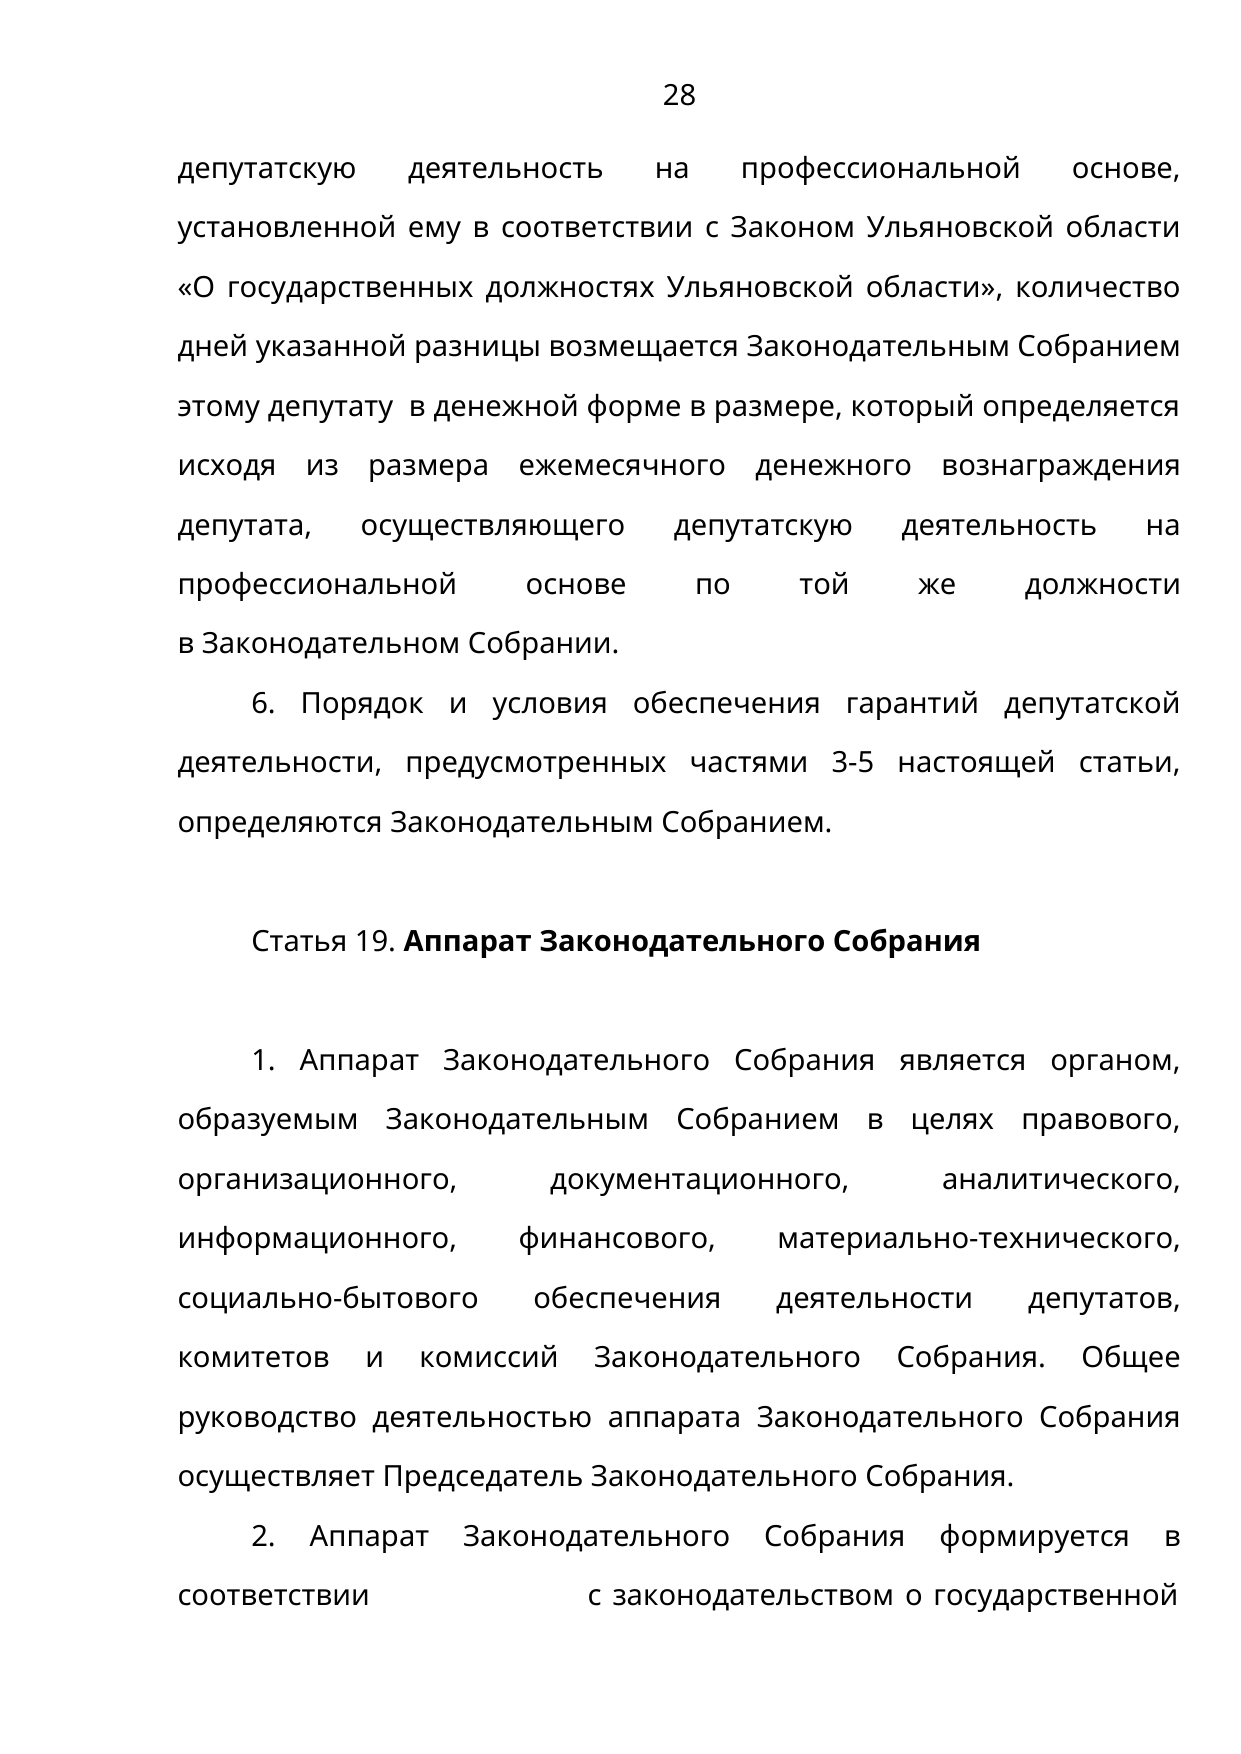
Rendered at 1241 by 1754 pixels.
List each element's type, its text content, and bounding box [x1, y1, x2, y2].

text Статья 19. Аппарат Законодательного Собрания [177, 920, 1181, 960]
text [177, 147, 1181, 662]
text 6. Порядок и условия обеспечения гарантий депутатской деятельности, предусмотренных частями 3-5 настоящей статьи, определяются Законодательным Собранием. [177, 682, 1181, 841]
text 1. Аппарат Законодательного Собрания является органом, образуемым Законодательным Собранием в целях правового, организационного, документационного, аналитического, информационного, финансового, материально-технического, социально-бытового обеспечения деятельности депутатов, комитетов и комиссий Законодательного Собрания. Общее руководство деятельностью аппарата Законодательного Собрания осуществляет Председатель Законодательного Собрания. [177, 1039, 1181, 1495]
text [177, 1515, 1181, 1614]
